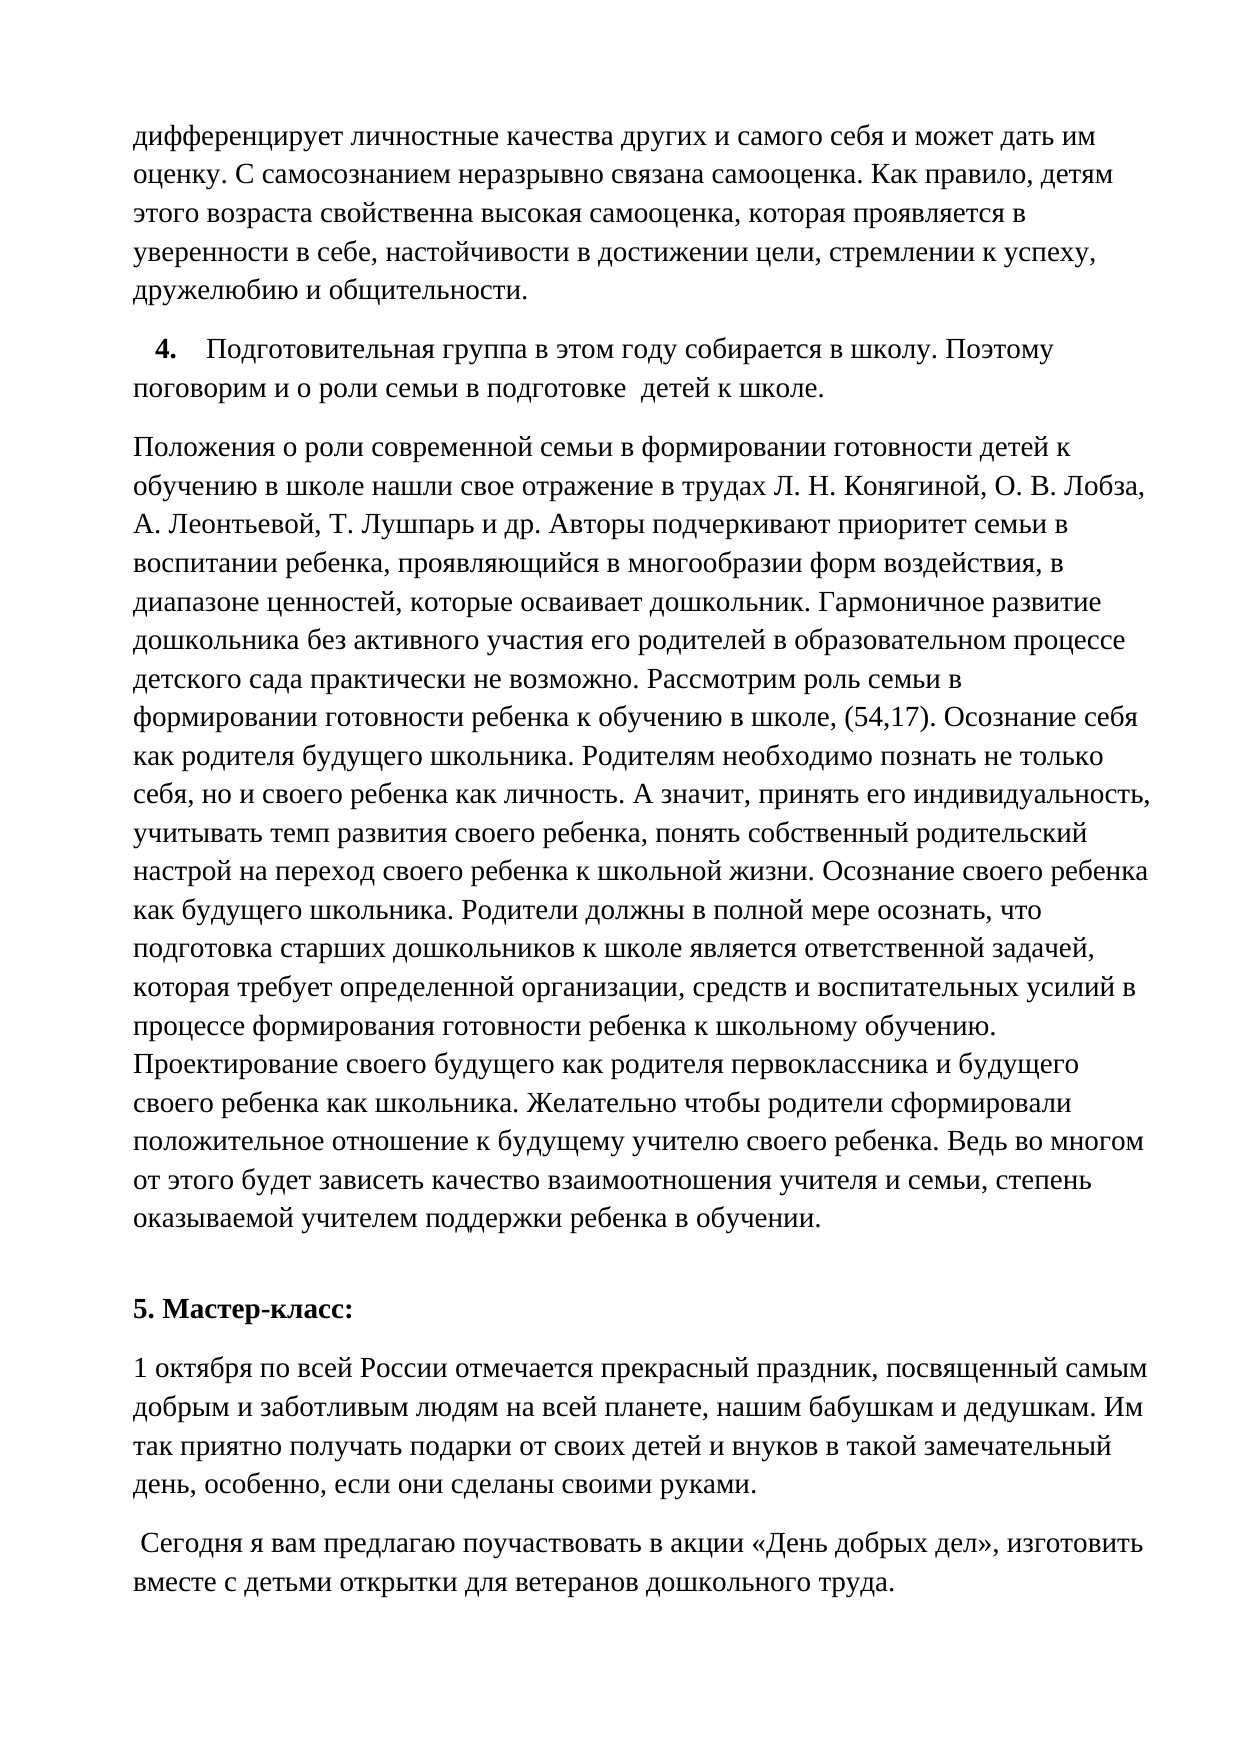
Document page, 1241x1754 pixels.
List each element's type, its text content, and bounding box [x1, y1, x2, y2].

text Сегодня я вам предлагаю поучаствовать в акции «День добрых дел», изготовить вместе с детьми открытки для ветеранов дошкольного труда. [133, 1526, 1152, 1598]
text 5. Мастер-класс: [133, 1291, 1152, 1325]
text 4. Подготовительная группа в этом году собирается в школу. Поэтому поговорим и о роли семьи в подготовке детей к школе. [133, 332, 1152, 404]
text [133, 118, 1152, 306]
text Положения о роли современной семьи в формировании готовности детей к обучению в школе нашли свое отражение в трудах Л. Н. Конягиной, О. В. Лобза, А. Леонтьевой, Т. Лушпарь и др. Авторы подчеркивают приоритет семьи в воспитании ребенка, проявляющийся в многообразии форм воздействия, в диапазоне ценностей, которые осваивает дошкольник. Гармоничное развитие дошкольника без активного участия его родителей в образовательном процессе детского сада практически не возможно. Рассмотрим роль семьи в формировании готовности ребенка к обучению в школе, (54,17). Осознание себя как родителя будущего школьника. Родителям необходимо познать не только себя, но и своего ребенка как личность. А значит, принять его индивидуальность, учитывать темп развития своего ребенка, понять собственный родительский настрой на переход своего ребенка к школьной жизни. Осознание своего ребенка как будущего школьника. Родители должны в полной мере осознать, что подготовка старших дошкольников к школе является ответственной задачей, которая требует определенной организации, средств и воспитательных усилий в процессе формирования готовности ребенка к школьному обучению. Проектирование своего будущего как родителя первоклассника и будущего своего ребенка как школьника. Желательно чтобы родители сформировали положительное отношение к будущему учителю своего ребенка. Ведь во многом от этого будет зависеть качество взаимоотношения учителя и семьи, степень оказываемой учителем поддержки ребенка в обучении. [133, 429, 1152, 1266]
text 1 октября по всей России отмечается прекрасный праздник, посвященный самым добрым и заботливым людям на всей планете, нашим бабушкам и дедушкам. Им так приятно получать подарки от своих детей и внуков в такой замечательный день, особенно, если они сделаны своими руками. [133, 1351, 1152, 1500]
